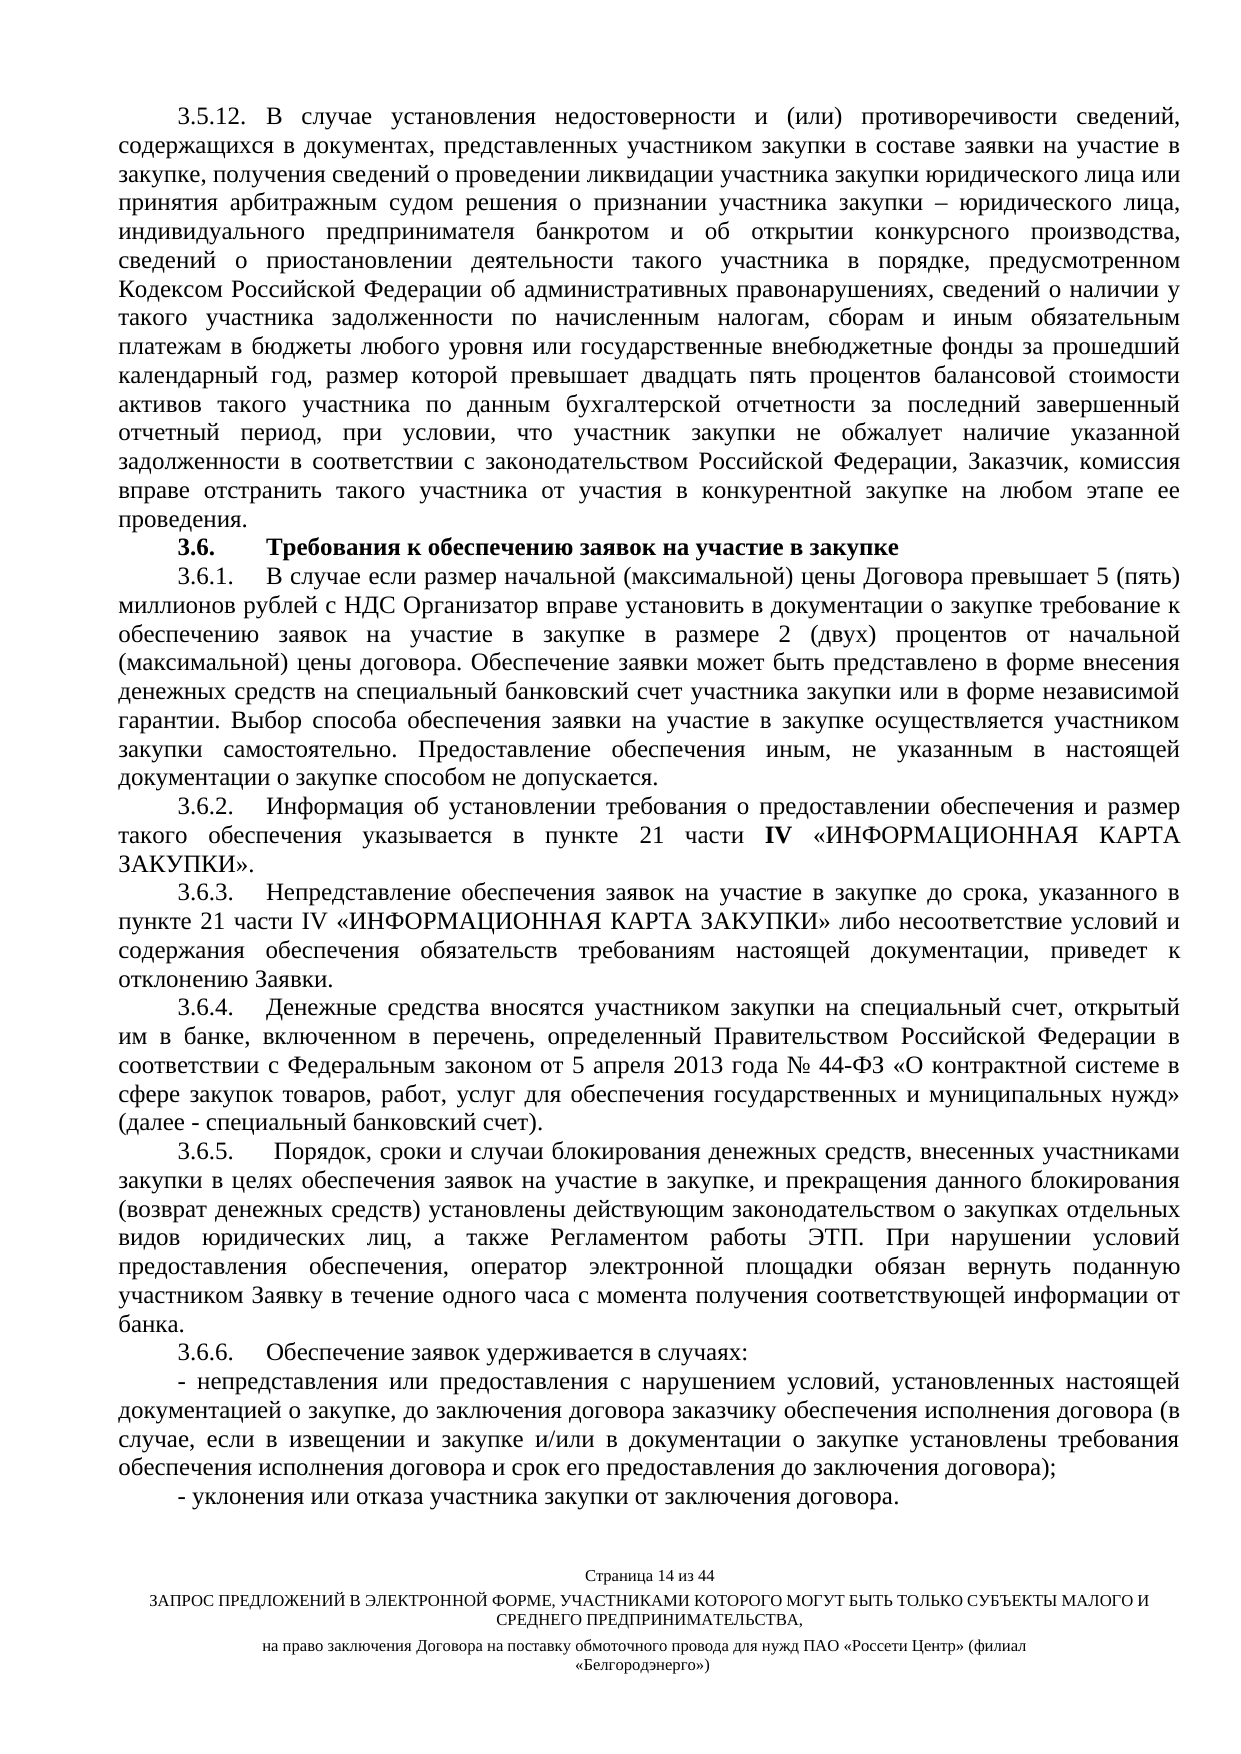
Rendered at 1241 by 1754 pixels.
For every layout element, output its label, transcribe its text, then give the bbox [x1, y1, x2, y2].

subtitle В случае если размер начальной (максимальной) цены Договора превышает 5 (пять) миллионов рублей с НДС Организатор вправе установить в документации о закупке требование к обеспечению заявок на участие в закупке в размере 2 (двух) процентов от начальной (максимальной) цены договора. Обеспечение заявки может быть представлено в форме внесения денежных средств на специальный банковский счет участника закупки или в форме независимой гарантии. Выбор способа обеспечения заявки на участие в закупке осуществляется участником закупки самостоятельно. Предоставление обеспечения иным, не указанным в настоящей документации о закупке способом не допускается. [118, 561, 1181, 791]
subtitle Обеспечение заявок удерживается в случаях: [118, 1337, 1181, 1366]
subtitle Требования к обеспечению заявок на участие в закупке [118, 532, 1181, 561]
text - уклонения или отказа участника закупки от заключения договора. [118, 1481, 1181, 1510]
subtitle В случае установления недостоверности и (или) противоречивости сведений, содержащихся в документах, представленных участником закупки в составе заявки на участие в закупке, получения сведений о проведении ликвидации участника закупки юридического лица или принятия арбитражным судом решения о признании участника закупки – юридического лица, индивидуального предпринимателя банкротом и об открытии конкурсного производства, сведений о приостановлении деятельности такого участника в порядке, предусмотренном Кодексом Российской Федерации об административных правонарушениях, сведений о наличии у такого участника задолженности по начисленным налогам, сборам и иным обязательным платежам в бюджеты любого уровня или государственные внебюджетные фонды за прошедший календарный год, размер которой превышает двадцать пять процентов балансовой стоимости активов такого участника по данным бухгалтерской отчетности за последний завершенный отчетный период, при условии, что участник закупки не обжалует наличие указанной задолженности в соответствии с законодательством Российской Федерации, Заказчик, комиссия вправе отстранить такого участника от участия в конкурентной закупке на любом этапе ее проведения. [118, 101, 1181, 532]
text - непредставления или предоставления с нарушением условий, установленных настоящей документацией о закупке, до заключения договора заказчику обеспечения исполнения договора (в случае, если в извещении и закупке и/или в документации о закупке установлены требования обеспечения исполнения договора и срок его предоставления до заключения договора); [118, 1366, 1181, 1481]
subtitle Денежные средства вносятся участником закупки на специальный счет, открытый им в банке, включенном в перечень, определенный Правительством Российской Федерации в соответствии с Федеральным законом от 5 апреля 2013 года № 44-ФЗ «О контрактной системе в сфере закупок товаров, работ, услуг для обеспечения государственных и муниципальных нужд» (далее - специальный банковский счет). [118, 992, 1181, 1136]
subtitle Информация об установлении требования о предоставлении обеспечения и размер такого обеспечения указывается в пункте 21 части IV «ИНФОРМАЦИОННАЯ КАРТА ЗАКУПКИ». [118, 791, 1181, 877]
subtitle Непредставление обеспечения заявок на участие в закупке до срока, указанного в пункте 21 части IV «ИНФОРМАЦИОННАЯ КАРТА ЗАКУПКИ» либо несоответствие условий и содержания обеспечения обязательств требованиям настоящей документации, приведет к отклонению Заявки. [118, 877, 1181, 992]
subtitle Порядок, сроки и случаи блокирования денежных средств, внесенных участниками закупки в целях обеспечения заявок на участие в закупке, и прекращения данного блокирования (возврат денежных средств) установлены действующим законодательством о закупках отдельных видов юридических лиц, а также Регламентом работы ЭТП. При нарушении условий предоставления обеспечения, оператор электронной площадки обязан вернуть поданную участником Заявку в течение одного часа с момента получения соответствующей информации от банка. [118, 1136, 1181, 1337]
